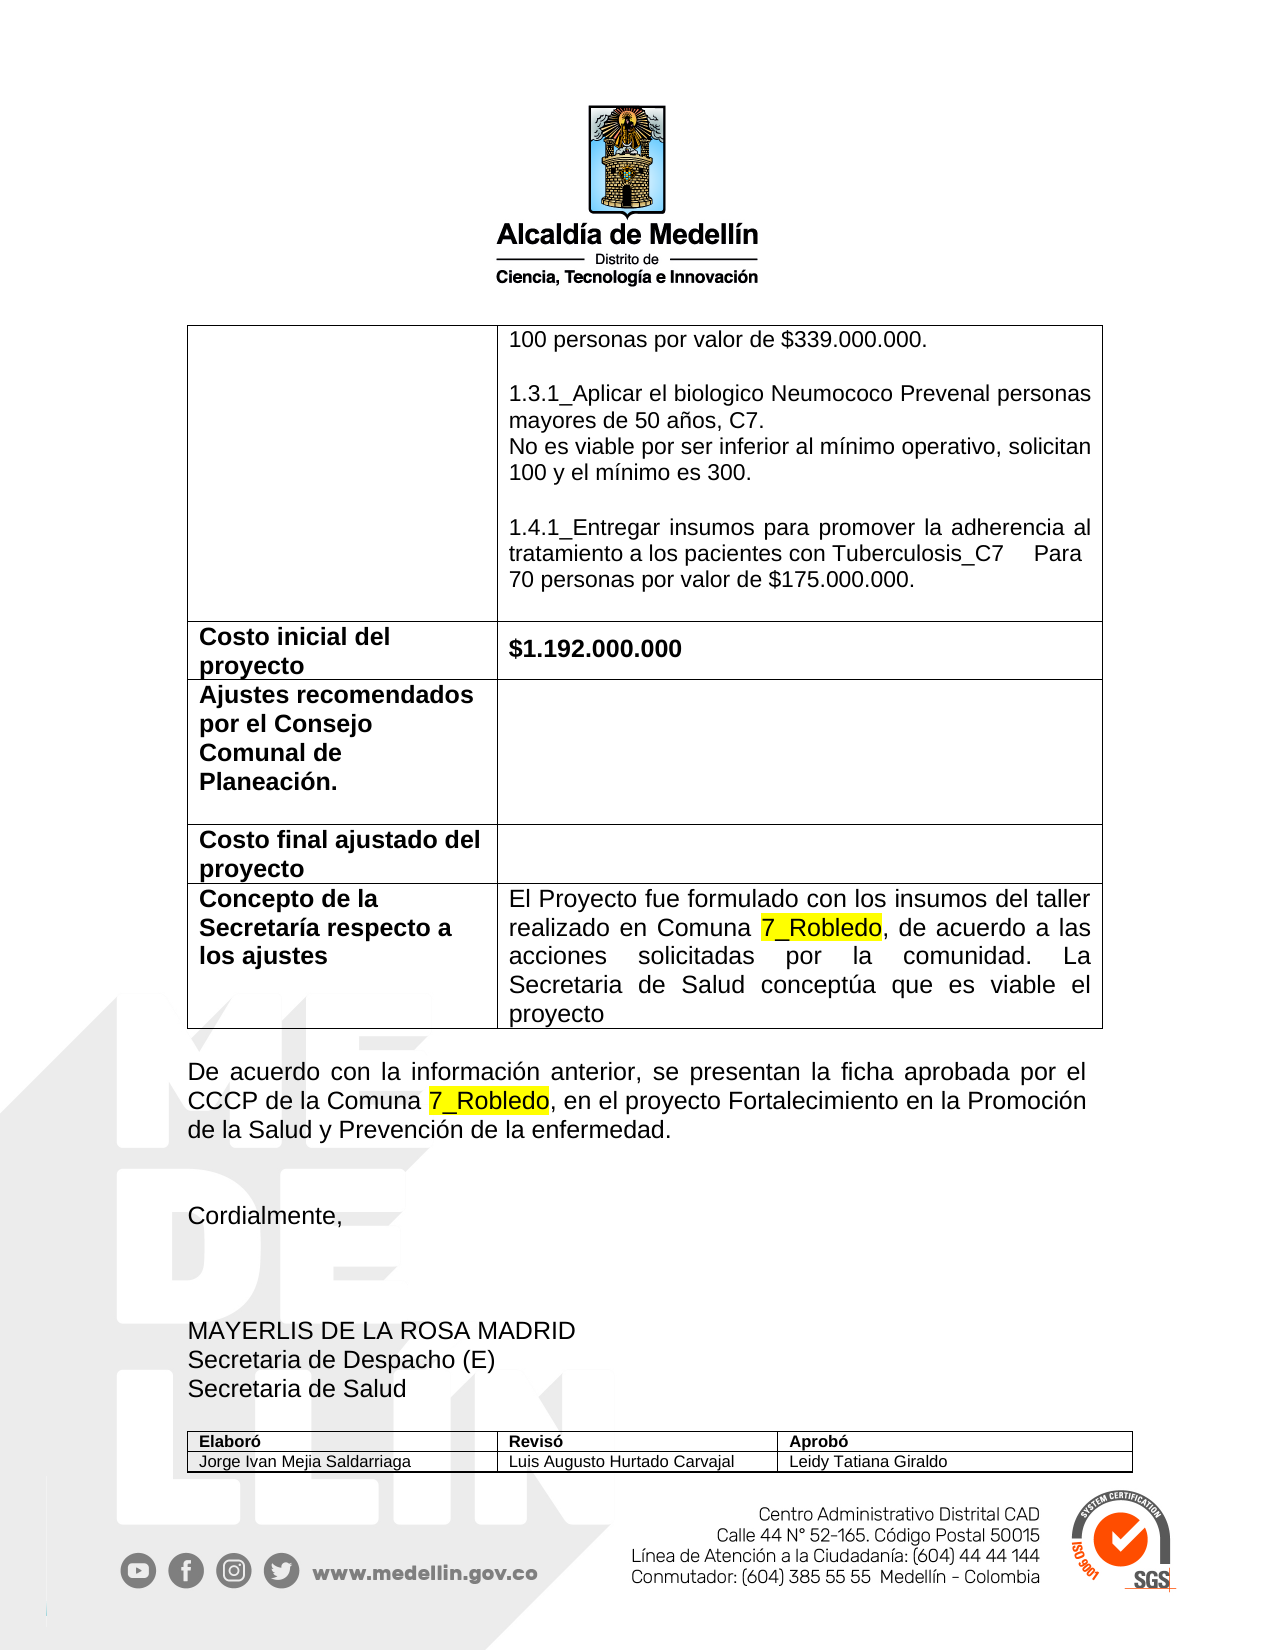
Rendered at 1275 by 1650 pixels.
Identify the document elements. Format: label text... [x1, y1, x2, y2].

table_cell [498, 680, 1102, 824]
picture [0, 0, 1265, 1650]
table_header Revisó [498, 1432, 777, 1451]
text Cordialmente, [187, 1201, 1088, 1230]
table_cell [188, 1452, 497, 1471]
text MAYERLIS DE LA ROSA MADRID [187, 1316, 1088, 1345]
table_cell [498, 825, 1102, 883]
text De acuerdo con la información anterior, se presentan la ficha aprobada por el CCCP de la Comuna 7_Robledo, en el proyecto Fortalecimiento en la Promoción de la Salud y Prevención de la enfermedad. [187, 1057, 1088, 1143]
text Secretaria de Despacho (E) [187, 1345, 1088, 1373]
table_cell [188, 326, 497, 621]
table_cell Costo inicial del proyecto [188, 622, 497, 679]
table_cell El Proyecto fue formulado con los insumos del taller realizado en Comuna 7_Robledo, de acuerdo a las acciones solicitadas por la comunidad. La Secretaria de Salud conceptúa que es viable el proyecto [498, 884, 1102, 1027]
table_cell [498, 1452, 777, 1471]
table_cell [498, 326, 1102, 621]
table_cell Concepto de la Secretaría respecto a los ajustes [188, 884, 497, 1027]
table_header Elaboró [188, 1432, 497, 1451]
table_cell Costo final ajustado del proyecto [188, 825, 497, 883]
text Secretaria de Salud [187, 1373, 1088, 1402]
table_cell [778, 1452, 1132, 1471]
table_header Aprobó [778, 1432, 1132, 1451]
table_cell $1.192.000.000 [498, 622, 1102, 679]
table_cell Ajustes recomendados por el Consejo Comunal de Planeación. [188, 680, 497, 824]
